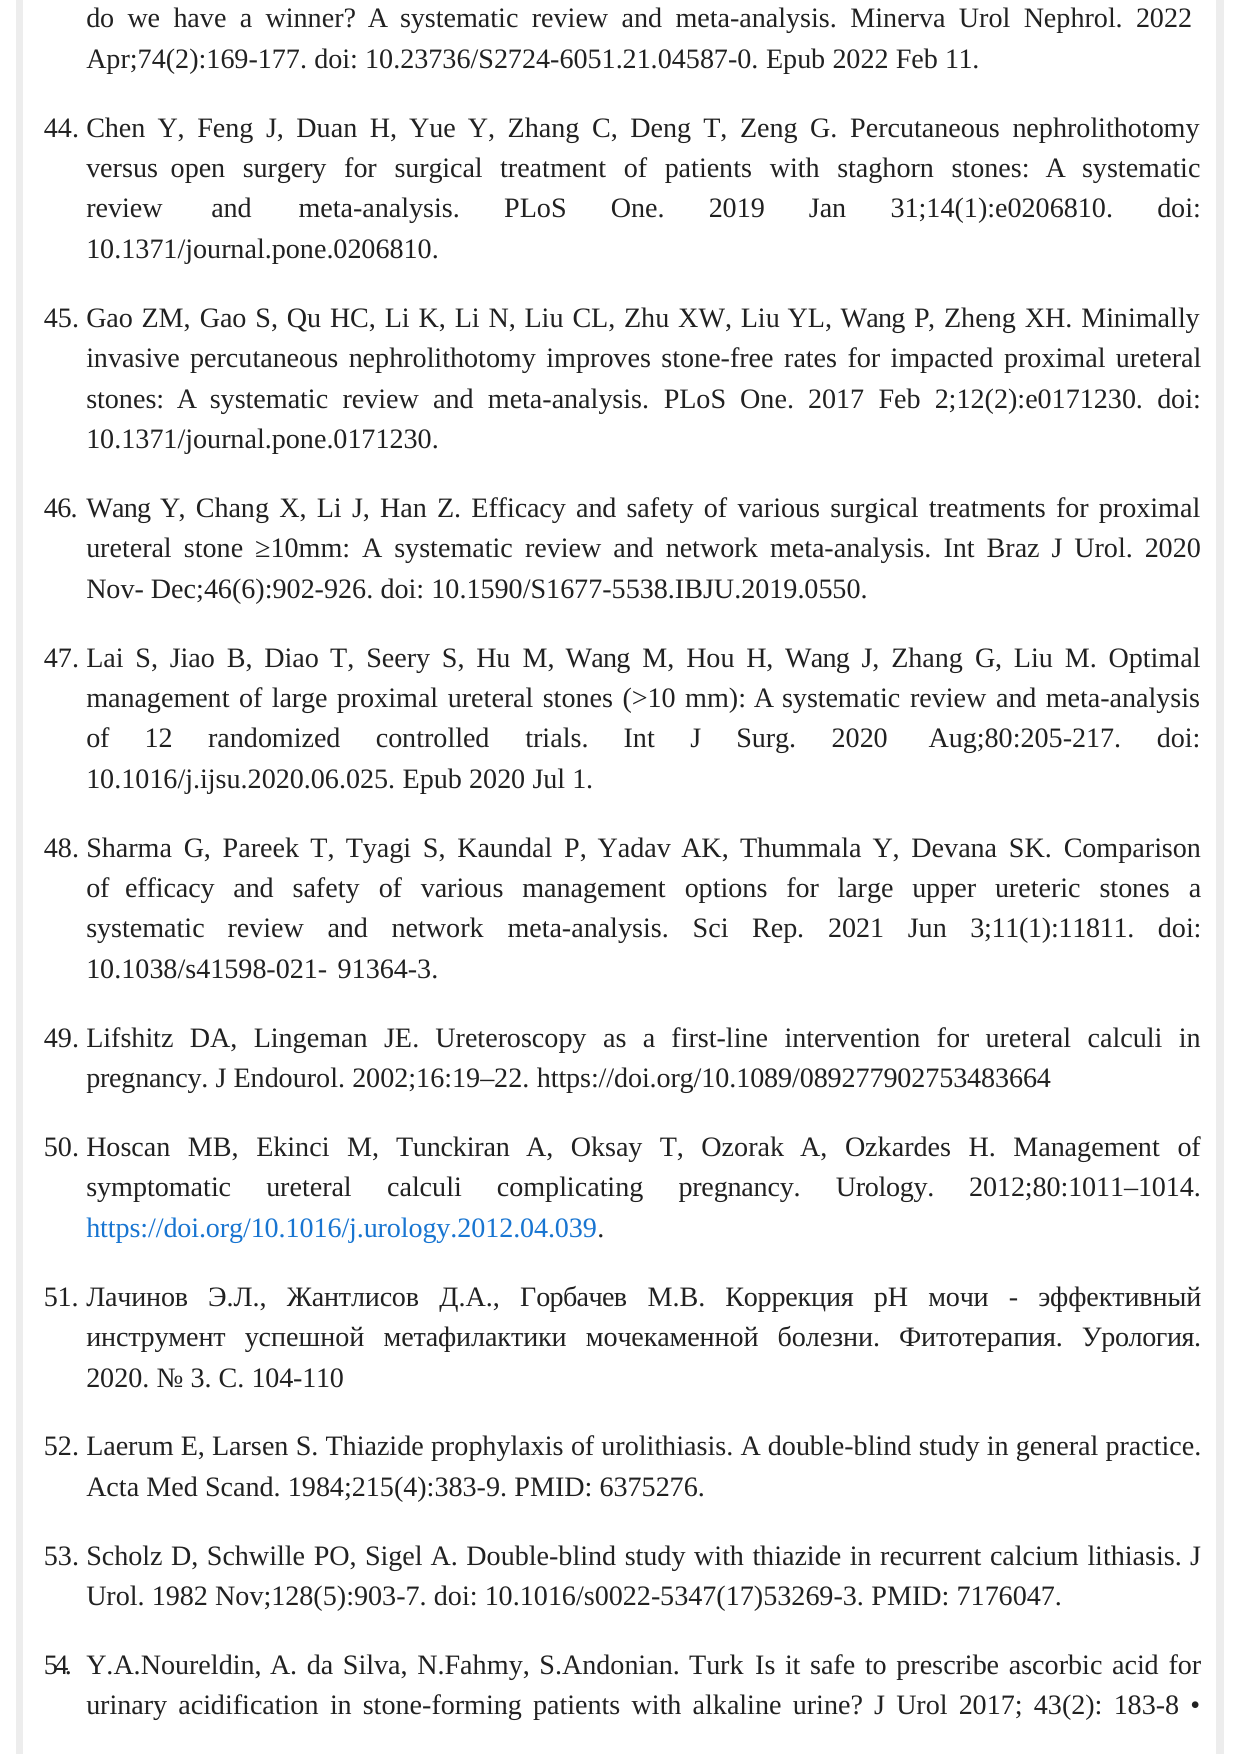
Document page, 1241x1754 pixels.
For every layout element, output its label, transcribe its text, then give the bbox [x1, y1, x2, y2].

list Chen Y, Feng J, Duan H, Yue Y, Zhang C, Deng T, Zeng G. Percutaneous nephrolithotomy versus open surgery for surgical treatment of patients with staghorn stones: A systematic review and meta-analysis. PLoS One. 2019 Jan 31;14(1):e0206810. doi: 10.1371/journal.pone.0206810. [44, 111, 1201, 264]
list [44, 1648, 1201, 1721]
list Sharma G, Pareek T, Tyagi S, Kaundal P, Yadav AK, Thummala Y, Devana SK. Comparison of efficacy and safety of various management options for large upper ureteric stones a systematic review and network meta-analysis. Sci Rep. 2021 Jun 3;11(1):11811. doi: 10.1038/s41598-021- 91364-3. [44, 831, 1201, 984]
list Laerum E, Larsen S. Thiazide prophylaxis of urolithiasis. A double-blind study in general practice. Acta Med Scand. 1984;215(4):383-9. PMID: 6375276. [44, 1429, 1201, 1502]
list Lai S, Jiao B, Diao T, Seery S, Hu M, Wang M, Hou H, Wang J, Zhang G, Liu M. Optimal management of large proximal ureteral stones (>10 mm): A systematic review and meta-analysis of 12 randomized controlled trials. Int J Surg. 2020 Aug;80:205-217. doi: 10.1016/j.ijsu.2020.06.025. Epub 2020 Jul 1. [44, 641, 1201, 794]
list Scholz D, Schwille PO, Sigel A. Double-blind study with thiazide in recurrent calcium lithiasis. J Urol. 1982 Nov;128(5):903-7. doi: 10.1016/s0022-5347(17)53269-3. PMID: 7176047. [44, 1539, 1201, 1612]
list Lifshitz DA, Lingeman JE. Ureteroscopy as a first-line intervention for ureteral calculi in pregnancy. J Endourol. 2002;16:19–22. https://doi.org/10.1089/089277902753483664 [44, 1021, 1201, 1094]
list Gao ZM, Gao S, Qu HC, Li K, Li N, Liu CL, Zhu XW, Liu YL, Wang P, Zheng XH. Minimally invasive percutaneous nephrolithotomy improves stone-free rates for impacted proximal ureteral stones: A systematic review and meta-analysis. PLoS One. 2017 Feb 2;12(2):e0171230. doi: 10.1371/journal.pone.0171230. [44, 301, 1201, 454]
list Hoscan MB, Ekinci M, Tunckiran A, Oksay T, Ozorak A, Ozkardes H. Management of symptomatic ureteral calculi complicating pregnancy. Urology. 2012;80:1011–1014. https://doi.org/10.1016/j.urology.2012.04.039. [44, 1130, 1201, 1243]
list Wang Y, Chang X, Li J, Han Z. Efficacy and safety of various surgical treatments for proximal ureteral stone ≥10mm: A systematic review and network meta-analysis. Int Braz J Urol. 2020 Nov- Dec;46(6):902-926. doi: 10.1590/S1677-5538.IBJU.2019.0550. [44, 491, 1201, 604]
list Лачинов Э.Л., Жантлисов Д.А., Горбачев М.В. Коррекция рН мочи - эффективный инструмент успешной метафилактики мочекаменной болезни. Фитотерапия. Урология. 2020. № 3. С. 104-110 [44, 1280, 1201, 1393]
text do we have a winner? A systematic review and meta-analysis. Minerva Urol Nephrol. 2022 Apr;74(2):169-177. doi: 10.23736/S2724-6051.21.04587-0. Epub 2022 Feb 11. [86, 1, 1200, 74]
